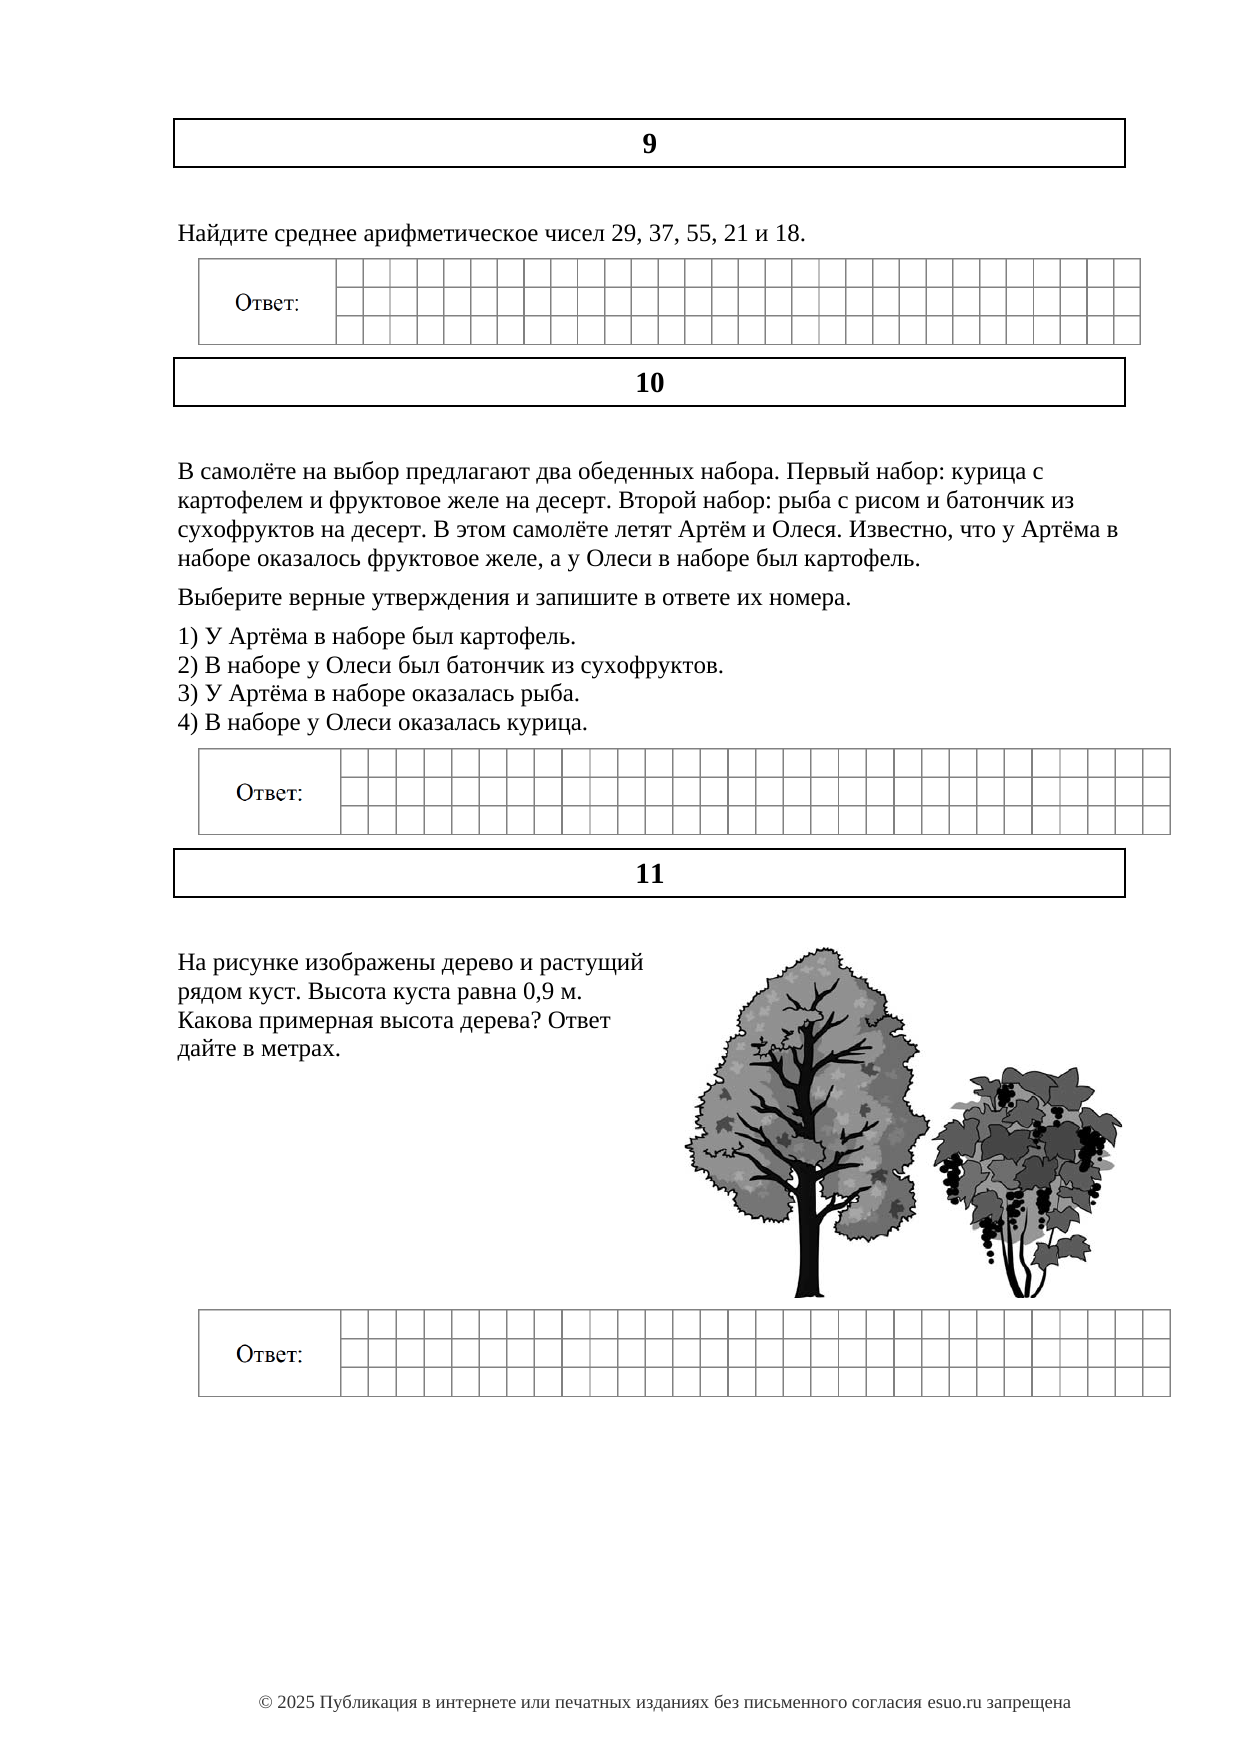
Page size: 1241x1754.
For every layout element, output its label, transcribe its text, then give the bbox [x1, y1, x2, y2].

subtitle 9 [175, 120, 1124, 166]
picture [684, 947, 1123, 1298]
picture [196, 257, 1142, 347]
text 1) У Артёма в наборе был картофель. 2) В наборе у Олеси был батончик из сухофруктов. 3) У Артёма в наборе оказалась рыба. 4) В наборе у Олеси оказалась курица. [177, 621, 1122, 736]
text В самолёте на выбор предлагают два обеденных набора. Первый набор: курица с картофелем и фруктовое желе на десерт. Второй набор: рыба с рисом и батончик из сухофруктов на десерт. В этом самолёте летят Артём и Олеся. Известно, что у Артёма в наборе оказалось фруктовое желе, а у Олеси в наборе был картофель. [177, 456, 1122, 571]
picture [196, 1307, 1172, 1399]
text Найдите среднее арифметическое чисел 29, 37, 55, 21 и 18. [177, 218, 1122, 247]
text Выберите верные утверждения и запишите в ответе их номера. [177, 582, 1122, 611]
subtitle 10 [175, 359, 1124, 405]
picture [196, 746, 1172, 837]
text На рисунке изображены дерево и растущий рядом куст. Высота куста равна 0,9 м. Какова примерная высота дерева? Ответ дайте в метрах. [177, 947, 684, 1062]
subtitle 11 [175, 850, 1124, 896]
